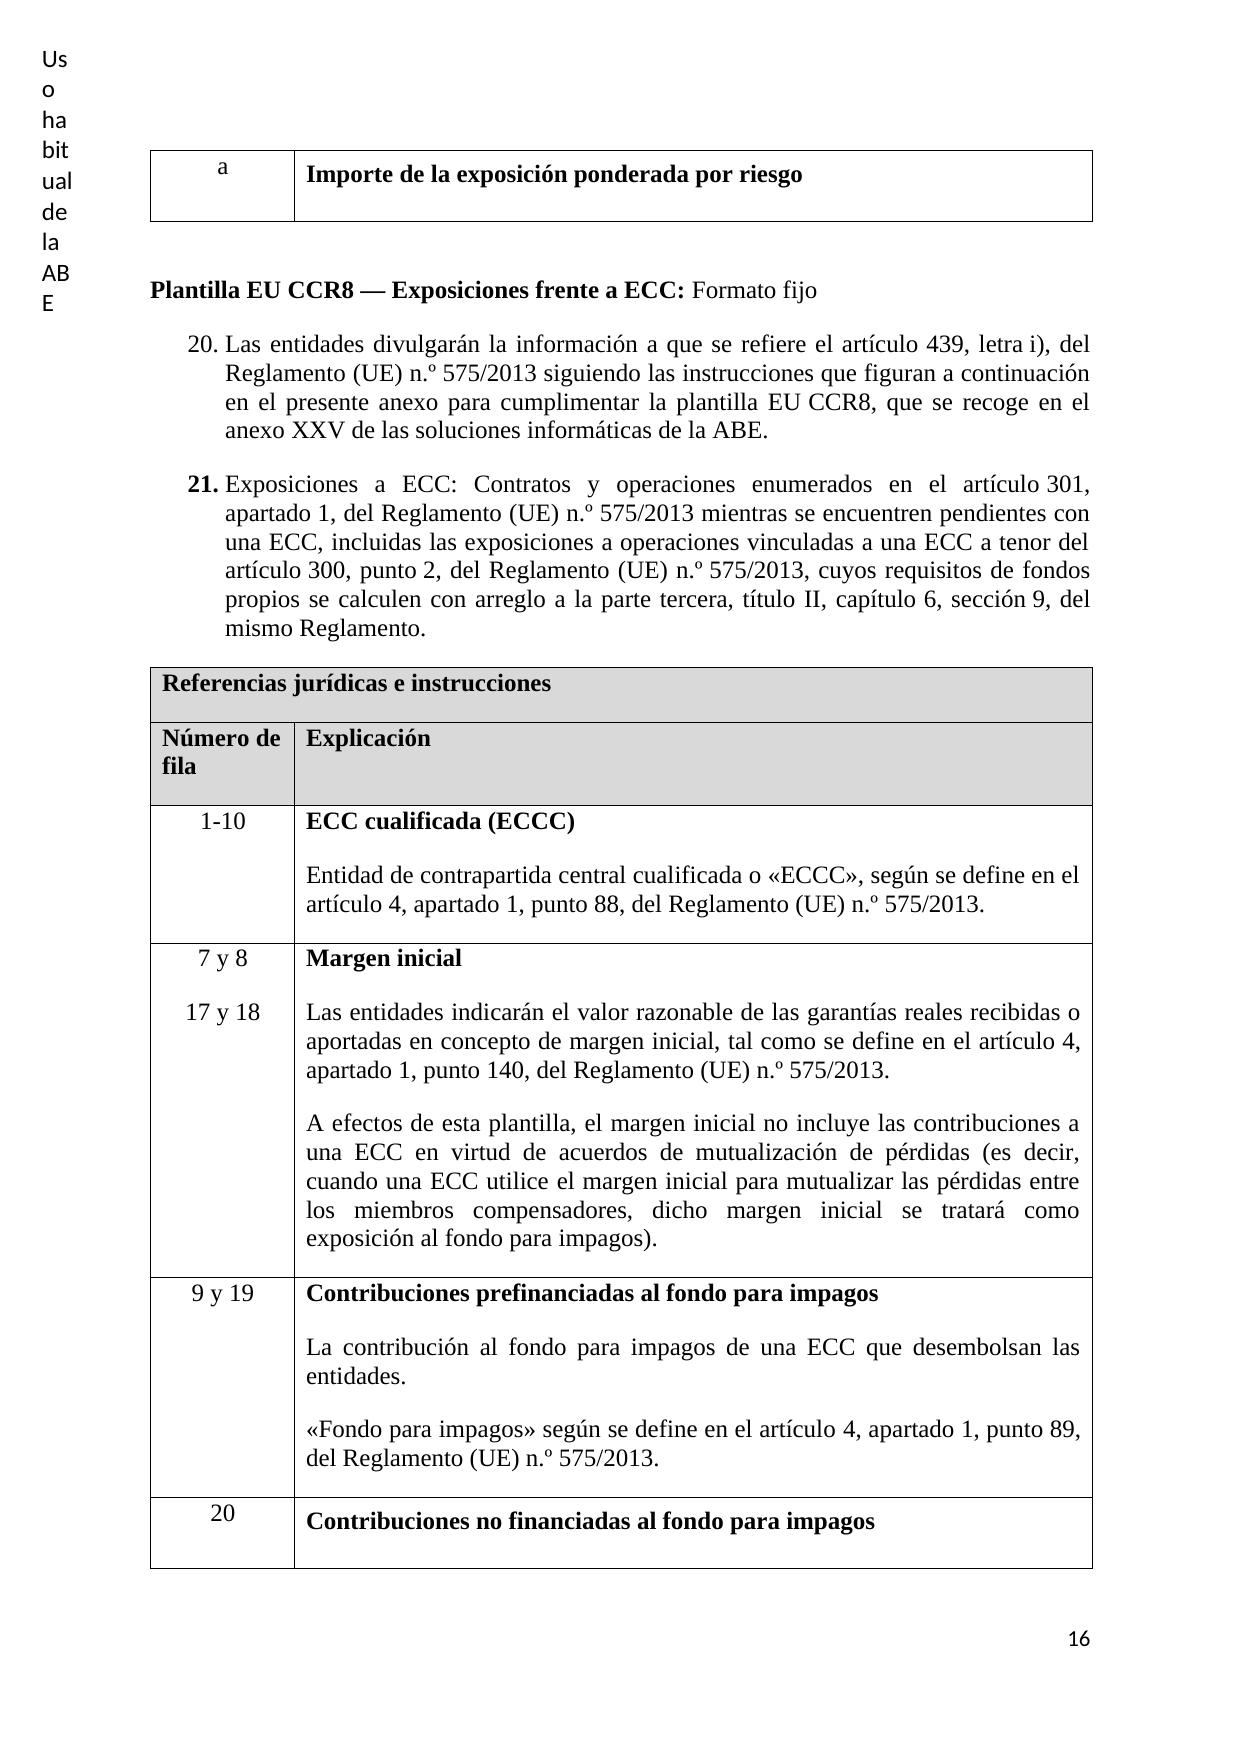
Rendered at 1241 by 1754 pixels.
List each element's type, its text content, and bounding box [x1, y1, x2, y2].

table_cell Importe de la exposición ponderada por riesgo [295, 151, 1092, 221]
table_cell 1-10 [151, 806, 294, 942]
table_cell Margen inicial Las entidades indicarán el valor razonable de las garantías reales recibidas o aportadas en concepto de margen inicial, tal como se define en el artículo 4, apartado 1, punto 140, del Reglamento (UE) n.º 575/2013. A efectos de esta plantilla, el margen inicial no incluye las contribuciones a una ECC en virtud de acuerdos de mutualización de pérdidas (es decir, cuando una ECC utilice el margen inicial para mutualizar las pérdidas entre los miembros compensadores, dicho margen inicial se tratará como exposición al fondo para impagos). [295, 944, 1092, 1277]
table_cell 20 [151, 1498, 294, 1568]
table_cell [295, 1498, 1092, 1568]
title Plantilla EU CCR8 — Exposiciones frente a ECC: Formato fijo [150, 276, 1090, 304]
table_cell Contribuciones prefinanciadas al fondo para impagos La contribución al fondo para impagos de una ECC que desembolsan las entidades. «Fondo para impagos» según se define en el artículo 4, apartado 1, punto 89, del Reglamento (UE) n.º 575/2013. [295, 1278, 1092, 1497]
table_cell ECC cualificada (ECCC) Entidad de contrapartida central cualificada o «ECCC», según se define en el artículo 4, apartado 1, punto 88, del Reglamento (UE) n.º 575/2013. [295, 806, 1092, 942]
table_cell Número de fila [151, 723, 294, 805]
table_cell 7 y 8 17 y 18 [151, 944, 294, 1277]
table_cell 9 y 19 [151, 1278, 294, 1497]
table_cell a [151, 151, 294, 221]
table_cell Explicación [295, 723, 1092, 805]
title Exposiciones a ECC: Contratos y operaciones enumerados en el artículo 301, apartado 1, del Reglamento (UE) n.º 575/2013 mientras se encuentren pendientes con una ECC, incluidas las exposiciones a operaciones vinculadas a una ECC a tenor del artículo 300, punto 2, del Reglamento (UE) n.º 575/2013, cuyos requisitos de fondos propios se calculen con arreglo a la parte tercera, título II, capítulo 6, sección 9, del mismo Reglamento. [187, 469, 1090, 642]
table_header Referencias jurídicas e instrucciones [151, 668, 1092, 722]
title Las entidades divulgarán la información a que se refiere el artículo 439, letra i), del Reglamento (UE) n.º 575/2013 siguiendo las instrucciones que figuran a continuación en el presente anexo para cumplimentar la plantilla EU CCR8, que se recoge en el anexo XXV de las soluciones informáticas de la ABE. [187, 329, 1090, 444]
